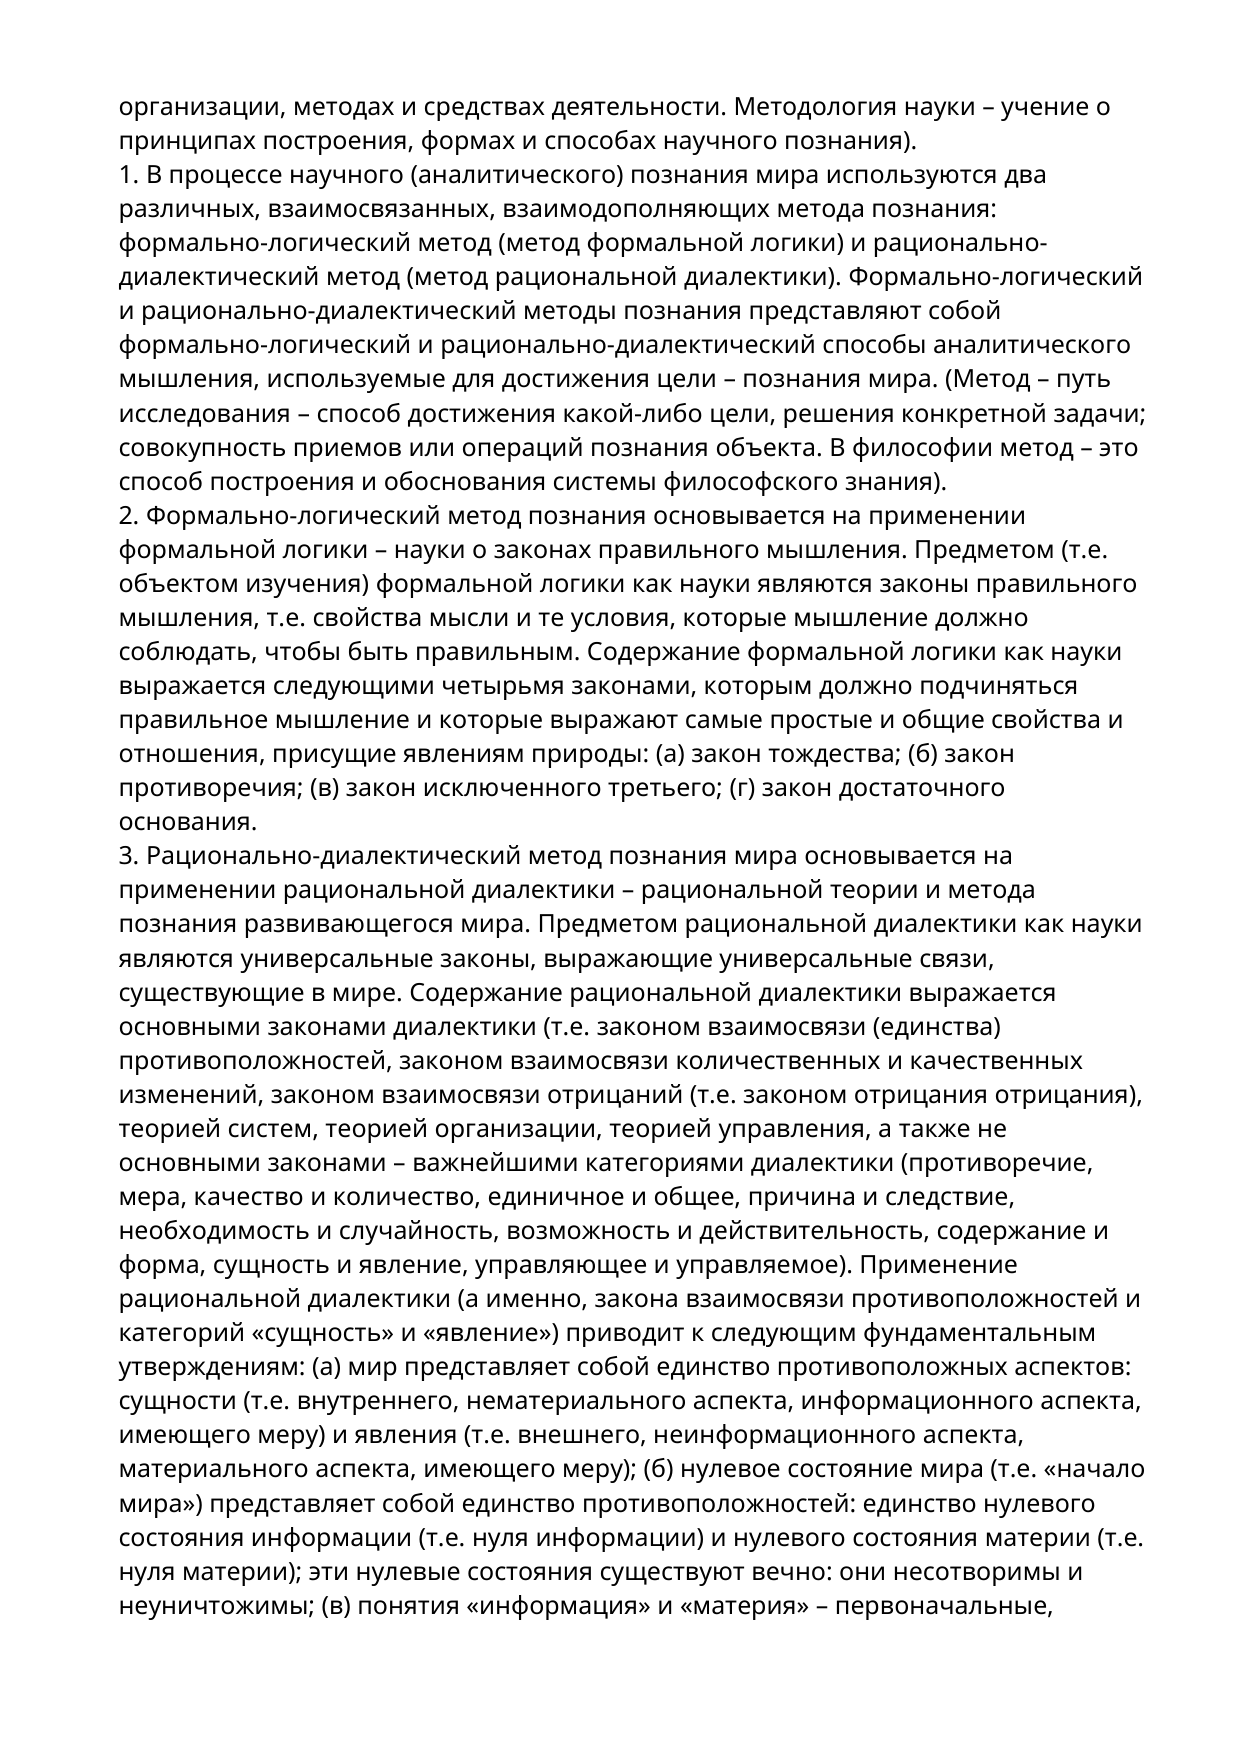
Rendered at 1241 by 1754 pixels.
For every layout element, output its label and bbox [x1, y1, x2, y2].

text [118, 89, 1152, 1621]
